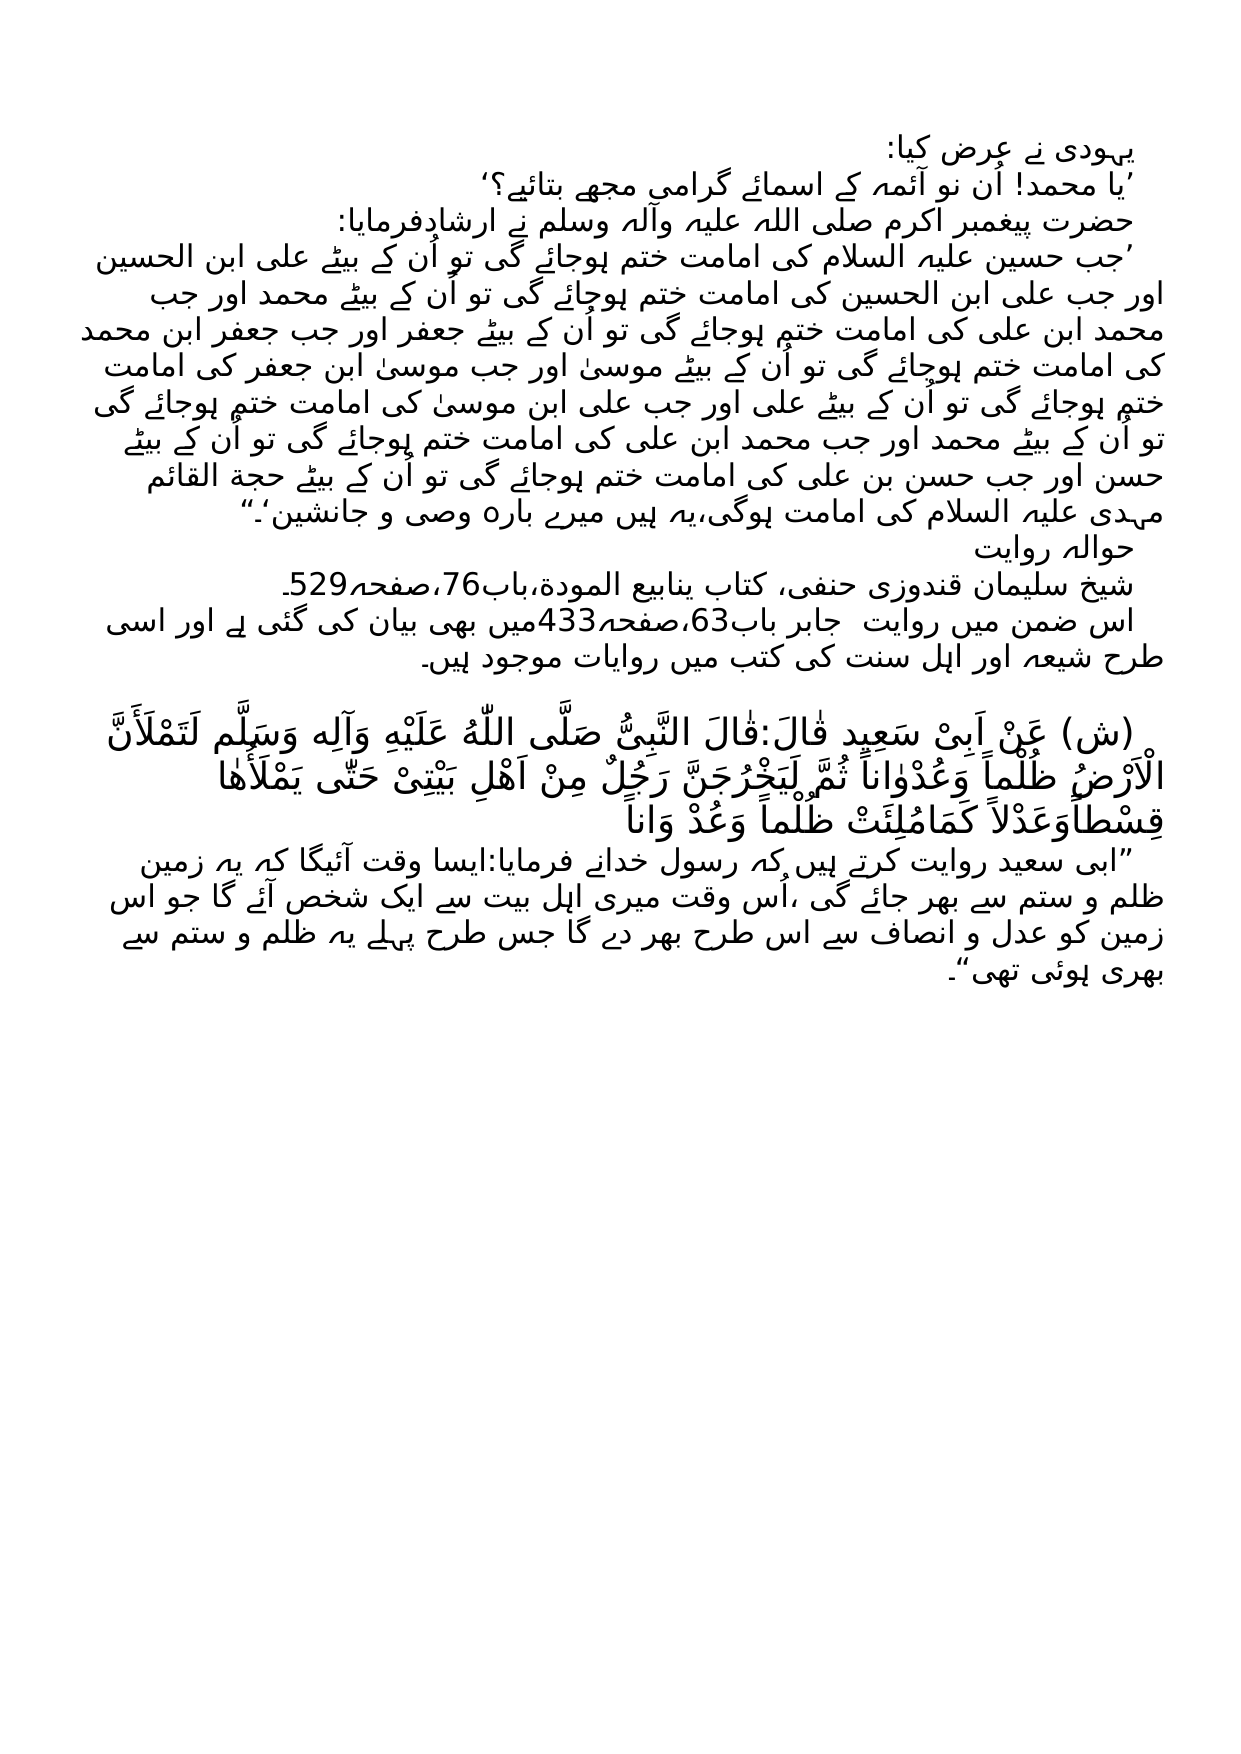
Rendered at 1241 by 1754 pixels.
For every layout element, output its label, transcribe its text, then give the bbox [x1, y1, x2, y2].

text حضرت پیغمبر اکرم صلی اللہ علیہ وآلہ وسلم نے ارشادفرمایا: [75, 202, 1165, 239]
text یہودی نے عرض کیا: [75, 130, 1165, 166]
text اس ضمن میں روایت جابر باب63،صفحہ433میں بھی بیان کی گئی ہے اور اسی طرح شیعہ اور اہل سنت کی کتب میں روایات موجود ہیں۔ [75, 602, 1165, 675]
text ’یا محمد! اُن نو آئمہ کے اسمائے گرامی مجھے بتائیے؟‘ [75, 166, 1165, 202]
text ”ابی سعید روایت کرتے ہیں کہ رسول خدانے فرمایا:ایسا وقت آئیگا کہ یہ زمین ظلم و ستم سے بھر جائے گی ،اُس وقت میری اہل بیت سے ایک شخص آئے گا جو اس زمین کو عدل و انصاف سے اس طرح بھر دے گا جس طرح پہلے یہ ظلم و ستم سے بھری ہوئی تھی“۔ [75, 842, 1165, 987]
text (ش) عَنْ اَبِیْ سَعِید قٰالَ:قٰالَ النَّبِیُّ صَلَّی اللّٰهُ عَلَیْهِ وَآلِه وَسَلَّم لَتَمْلَأَنَّ الْاَرْضُ ظُلْماً وَعُدْوٰاناً ثُمَّ لَیَخْرُجَنَّ رَجُلٌ مِنْ اَهْلِ بَیْتِیْ حَتّٰی یَمْلَأُهٰا قِسْطاًوَعَدْلاً کَمَامُلِئَتْ ظُلْماً وَعُدْ وَاناً [75, 711, 1165, 842]
text ’جب حسین علیہ السلام کی امامت ختم ہوجائے گی تو اُن کے بیٹے علی ابن الحسین اور جب علی ابن الحسین کی امامت ختم ہوجائے گی تو اُن کے بیٹے محمد اور جب محمد ابن علی کی امامت ختم ہوجائے گی تو اُن کے بیٹے جعفر اور جب جعفر ابن محمد کی امامت ختم ہوجائے گی تو اُن کے بیٹے موسیٰ اور جب موسیٰ ابن جعفر کی امامت ختم ہوجائے گی تو اُن کے بیٹے علی اور جب علی ابن موسیٰ کی امامت ختم ہوجائے گی تو اُن کے بیٹے محمد اور جب محمد ابن علی کی امامت ختم ہوجائے گی تو اُن کے بیٹے حسن اور جب حسن بن علی کی امامت ختم ہوجائے گی تو اُن کے بیٹے حجة القائم مہدی علیہ السلام کی امامت ہوگی،یہ ہیں میرے بارہ وصی و جانشین‘۔“ [75, 239, 1165, 529]
text شیخ سلیمان قندوزی حنفی، کتاب ینابیع المودة،باب76،صفحہ529۔ [75, 566, 1165, 602]
text حوالہ روایت [75, 529, 1165, 566]
